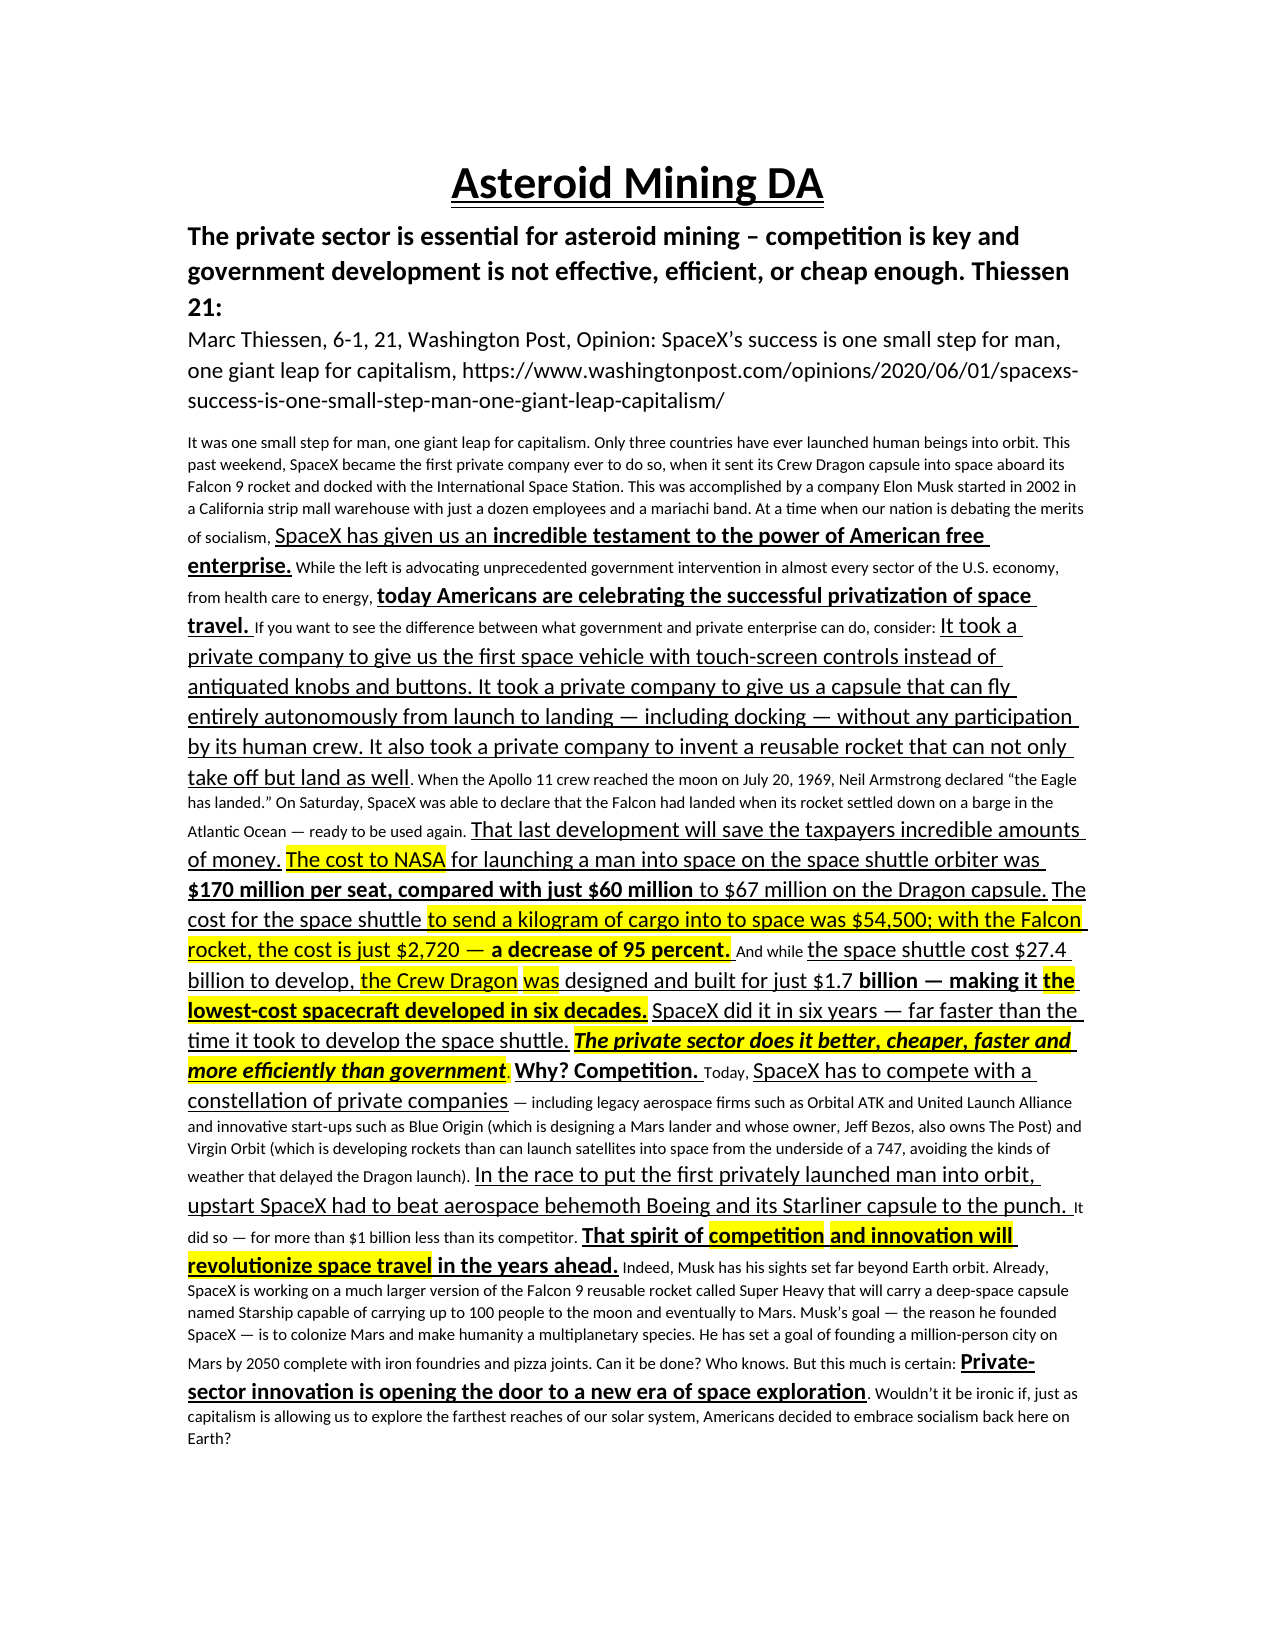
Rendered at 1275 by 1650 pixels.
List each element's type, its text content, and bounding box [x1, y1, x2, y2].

text It was one small step for man, one giant leap for capitalism. Only three countries have ever launched human beings into orbit. This past weekend, SpaceX became the first private company ever to do so, when it sent its Crew Dragon capsule into space aboard its Falcon 9 rocket and docked with the International Space Station. This was accomplished by a company Elon Musk started in 2002 in a California strip mall warehouse with just a dozen employees and a mariachi band. At a time when our nation is debating the merits of socialism, SpaceX has given us an incredible testament to the power of American free enterprise. While the left is advocating unprecedented government intervention in almost every sector of the U.S. economy, from health care to energy, today Americans are celebrating the successful privatization of space travel. If you want to see the difference between what government and private enterprise can do, consider: It took a private company to give us the first space vehicle with touch-screen controls instead of antiquated knobs and buttons. It took a private company to give us a capsule that can fly entirely autonomously from launch to landing — including docking — without any participation by its human crew. It also took a private company to invent a reusable rocket that can not only take off but land as well. When the Apollo 11 crew reached the moon on July 20, 1969, Neil Armstrong declared “the Eagle has landed.” On Saturday, SpaceX was able to declare that the Falcon had landed when its rocket settled down on a barge in the Atlantic Ocean — ready to be used again. That last development will save the taxpayers incredible amounts of money. The cost to NASA for launching a man into space on the space shuttle orbiter was $170 million per seat, compared with just $60 million to $67 million on the Dragon capsule. The cost for the space shuttle to send a kilogram of cargo into to space was $54,500; with the Falcon rocket, the cost is just $2,720 — a decrease of 95 percent. And while the space shuttle cost $27.4 billion to develop, the Crew Dragon was designed and built for just $1.7 billion — making it the lowest-cost spacecraft developed in six decades. SpaceX did it in six years — far faster than the time it took to develop the space shuttle. The private sector does it better, cheaper, faster and more efficiently than government. Why? Competition. Today, SpaceX has to compete with a constellation of private companies — including legacy aerospace firms such as Orbital ATK and United Launch Alliance and innovative start-ups such as Blue Origin (which is designing a Mars lander and whose owner, Jeff Bezos, also owns The Post) and Virgin Orbit (which is developing rockets than can launch satellites into space from the underside of a 747, avoiding the kinds of weather that delayed the Dragon launch). In the race to put the first privately launched man into orbit, upstart SpaceX had to beat aerospace behemoth Boeing and its Starliner capsule to the punch. It did so — for more than $1 billion less than its competitor. That spirit of competition and innovation will revolutionize space travel in the years ahead. Indeed, Musk has his sights set far beyond Earth orbit. Already, SpaceX is working on a much larger version of the Falcon 9 reusable rocket called Super Heavy that will carry a deep-space capsule named Starship capable of carrying up to 100 people to the moon and eventually to Mars. Musk’s goal — the reason he founded SpaceX — is to colonize Mars and make humanity a multiplanetary species. He has set a goal of founding a million-person city on Mars by 2050 complete with iron foundries and pizza joints. Can it be done? Who knows. But this much is certain: Private-sector innovation is opening the door to a new era of space exploration. Wouldn’t it be ironic if, just as capitalism is allowing us to explore the farthest reaches of our solar system, Americans decided to embrace socialism back here on Earth? [187, 930, 1087, 1449]
subtitle Asteroid Mining DA [187, 154, 1087, 210]
text It was one small step for man, one giant leap for capitalism. Only three countries have ever launched human beings into orbit. This past weekend, SpaceX became the first private company ever to do so, when it sent its Crew Dragon capsule into space aboard its Falcon 9 rocket and docked with the International Space Station. This was accomplished by a company Elon Musk started in 2002 in a California strip mall warehouse with just a dozen employees and a mariachi band. At a time when our nation is debating the merits of socialism, SpaceX has given us an incredible testament to the power of American free enterprise. While the left is advocating unprecedented government intervention in almost every sector of the U.S. economy, from health care to energy, today Americans are celebrating the successful privatization of space travel. If you want to see the difference between what government and private enterprise can do, consider: It took a private company to give us the first space vehicle with touch-screen controls instead of antiquated knobs and buttons. It took a private company to give us a capsule that can fly entirely autonomously from launch to landing — including docking — without any participation by its human crew. It also took a private company to invent a reusable rocket that can not only take off but land as well. When the Apollo 11 crew reached the moon on July 20, 1969, Neil Armstrong declared “the Eagle has landed.” On Saturday, SpaceX was able to declare that the Falcon had landed when its rocket settled down on a barge in the Atlantic Ocean — ready to be used again. That last development will save the taxpayers incredible amounts of money. The cost to NASA for launching a man into space on the space shuttle orbiter was $170 million per seat, compared with just $60 million to $67 million on the Dragon capsule. The cost for the space shuttle to send a kilogram of cargo into to space was $54,500; with the Falcon rocket, the cost is just $2,720 — a decrease of 95 percent. And while the space shuttle cost $27.4 billion to develop, the Crew Dragon was designed and built for just $1.7 billion — making it the lowest-cost spacecraft developed in six decades. SpaceX did it in six years — far faster than the time it took to develop the space shuttle. The private sector does it better, cheaper, faster and more efficiently than government. Why? Competition. Today, SpaceX has to compete with a constellation of private companies — including legacy aerospace firms such as Orbital ATK and United Launch Alliance and innovative start-ups such as Blue Origin (which is designing a Mars lander and whose owner, Jeff Bezos, also owns The Post) and Virgin Orbit (which is developing rockets than can launch satellites into space from the underside of a 747, avoiding the kinds of weather that delayed the Dragon launch). In the race to put the first privately launched man into orbit, upstart SpaceX had to beat aerospace behemoth Boeing and its Starliner capsule to the punch. It did so — for more than $1 billion less than its competitor. That spirit of competition and innovation will revolutionize space travel in the years ahead. Indeed, Musk has his sights set far beyond Earth orbit. Already, SpaceX is working on a much larger version of the Falcon 9 reusable rocket called Super Heavy that will carry a deep-space capsule named Starship capable of carrying up to 100 people to the moon and eventually to Mars. Musk’s goal — the reason he founded SpaceX — is to colonize Mars and make humanity a multiplanetary species. He has set a goal of founding a million-person city on Mars by 2050 complete with iron foundries and pizza joints. Can it be done? Who knows. But this much is certain: Private-sector innovation is opening the door to a new era of space exploration. Wouldn’t it be ironic if, just as capitalism is allowing us to explore the farthest reaches of our solar system, Americans decided to embrace socialism back here on Earth? [187, 433, 1087, 929]
text Marc Thiessen, 6-1, 21, Washington Post, Opinion: SpaceX’s success is one small step for man, one giant leap for capitalism, https://www.washingtonpost.com/opinions/2020/06/01/spacexs-success-is-one-small-step-man-one-giant-leap-capitalism/ [187, 326, 1087, 414]
subtitle The private sector is essential for asteroid mining – competition is key and government development is not effective, efficient, or cheap enough. Thiessen 21: [187, 219, 1087, 323]
